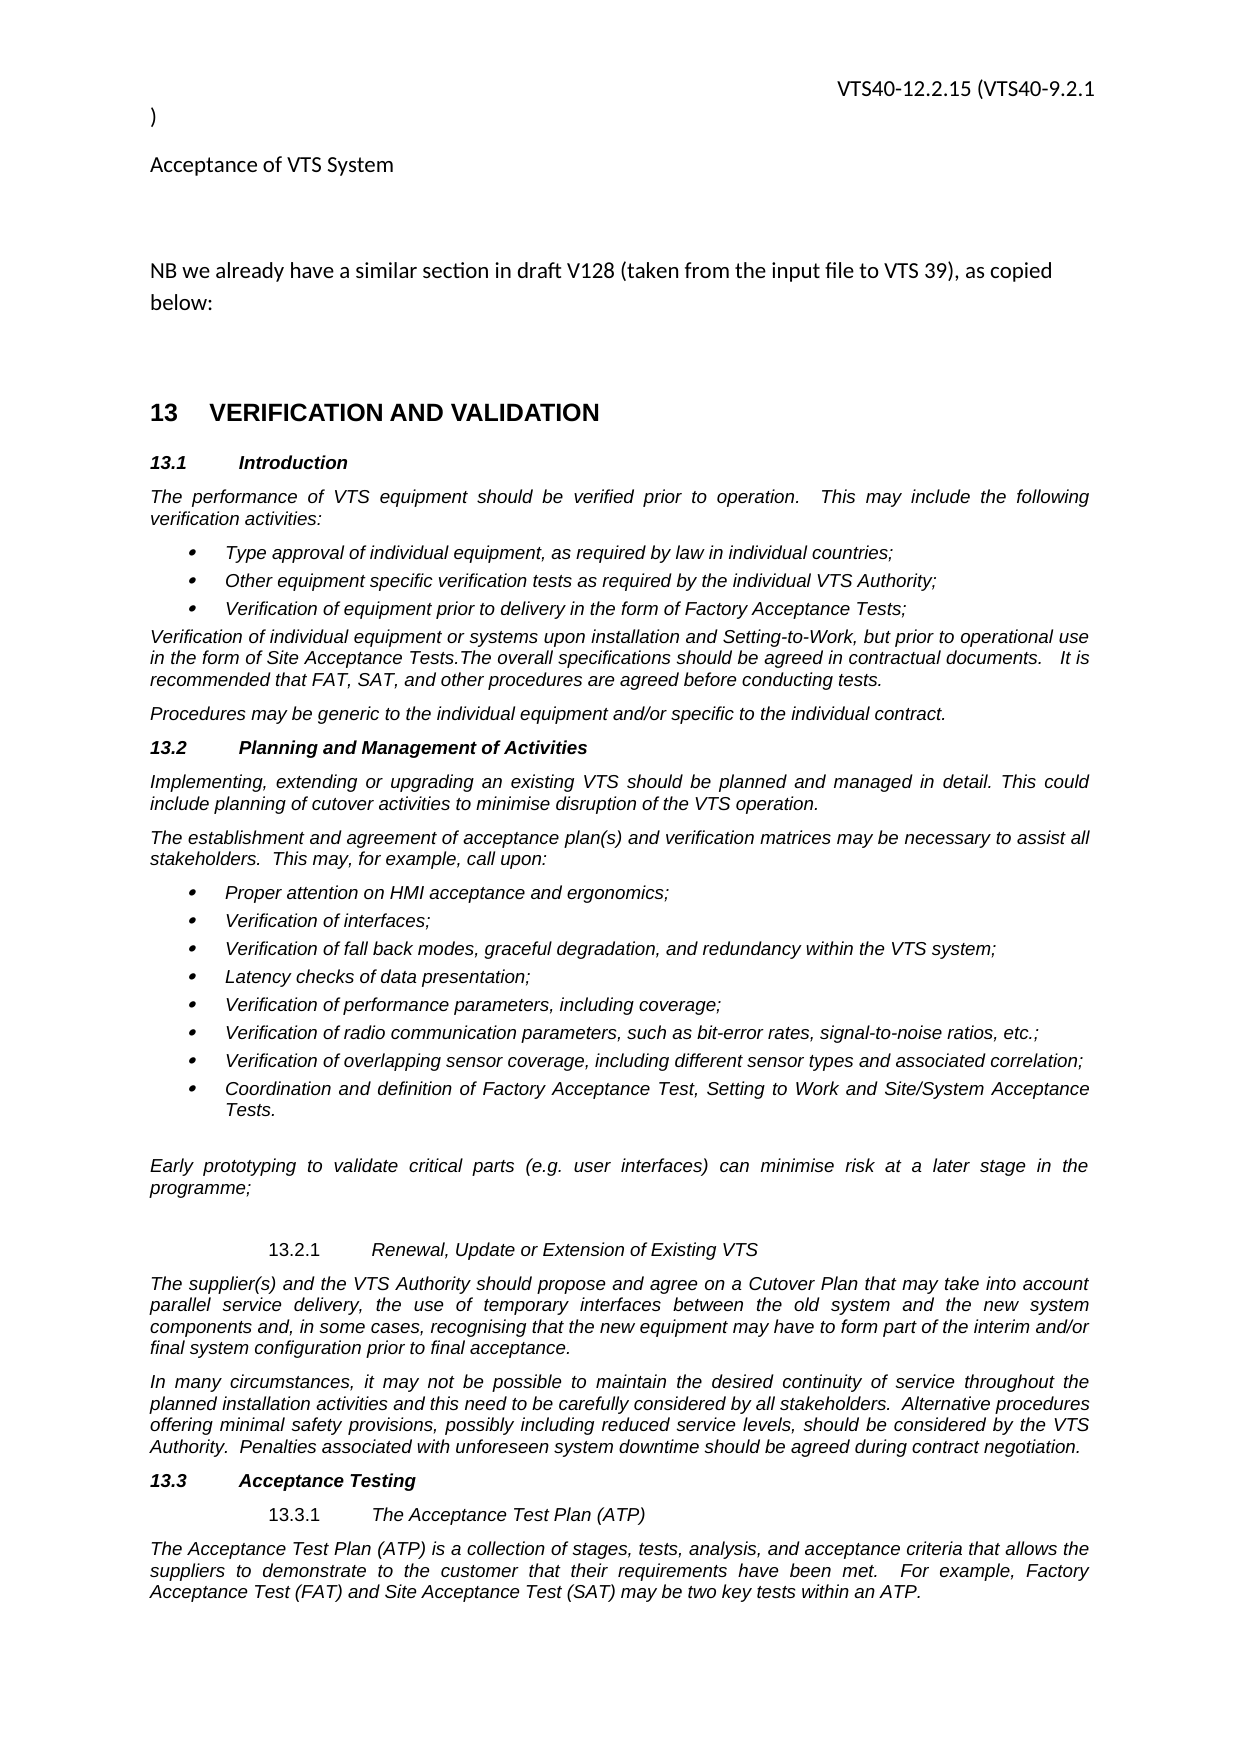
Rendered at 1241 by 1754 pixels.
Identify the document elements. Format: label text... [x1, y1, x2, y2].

text The performance of VTS equipment should be verified prior to operation. This may include the following verification activities: [150, 486, 1090, 529]
text Verification of equipment prior to delivery in the form of Factory Acceptance Tests; [187, 598, 1090, 619]
subtitle Acceptance Testing [150, 1470, 1090, 1491]
text Verification of individual equipment or systems upon installation and Setting-to-Work, but prior to operational use in the form of Site Acceptance Tests.The overall specifications should be agreed in contractual documents. It is recommended that FAT, SAT, and other procedures are agreed before conducting tests. [150, 626, 1090, 690]
text Implementing, extending or upgrading an existing VTS should be planned and managed in detail. This could include planning of cutover activities to minimise disruption of the VTS operation. [150, 771, 1090, 814]
text In many circumstances, it may not be possible to maintain the desired continuity of service throughout the planned installation activities and this need to be carefully considered by all stakeholders. Alternative procedures offering minimal safety provisions, possibly including reduced service levels, should be considered by the VTS Authority. Penalties associated with unforeseen system downtime should be agreed during contract negotiation. [150, 1371, 1090, 1457]
text Verification of radio communication parameters, such as bit-error rates, signal-to-noise ratios, etc.; [187, 1022, 1090, 1043]
text Acceptance of VTS System [150, 150, 1090, 178]
subtitle Planning and Management of Activities [150, 737, 1090, 758]
list Early prototyping to validate critical parts (e.g. user interfaces) can minimise risk at a later stage in the programme; [150, 1155, 1090, 1198]
text Verification of performance parameters, including coverage; [187, 994, 1090, 1016]
text Type approval of individual equipment, as required by law in individual countries; [187, 542, 1090, 563]
text Procedures may be generic to the individual equipment and/or specific to the individual contract. [150, 703, 1090, 724]
text Verification of fall back modes, graceful degradation, and redundancy within the VTS system; [187, 938, 1090, 960]
text Verification of overlapping sensor coverage, including different sensor types and associated correlation; [187, 1050, 1090, 1071]
text The Acceptance Test Plan (ATP) is a collection of stages, tests, analysis, and acceptance criteria that allows the suppliers to demonstrate to the customer that their requirements have been met. For example, Factory Acceptance Test (FAT) and Site Acceptance Test (SAT) may be two key tests within an ATP. [150, 1538, 1090, 1603]
text Proper attention on HMI acceptance and ergonomics; [187, 882, 1090, 904]
text NB we already have a similar section in draft V128 (taken from the input file to VTS 39), as copied below: [150, 256, 1090, 316]
text Latency checks of data presentation; [187, 966, 1090, 988]
text Other equipment specific verification tests as required by the individual VTS Authority; [187, 570, 1090, 591]
text The establishment and agreement of acceptance plan(s) and verification matrices may be necessary to assist all stakeholders. This may, for example, call upon: [150, 827, 1090, 870]
subtitle Introduction [150, 452, 1090, 474]
subtitle Verification and Validation [150, 398, 1090, 427]
subtitle Renewal, Update or Extension of Existing VTS [268, 1238, 1090, 1260]
text Verification of interfaces; [187, 910, 1090, 932]
text The supplier(s) and the VTS Authority should propose and agree on a Cutover Plan that may take into account parallel service delivery, the use of temporary interfaces between the old system and the new system components and, in some cases, recognising that the new equipment may have to form part of the interim and/or final system configuration prior to final acceptance. [150, 1272, 1090, 1359]
text Coordination and definition of Factory Acceptance Test, Setting to Work and Site/System Acceptance Tests. [187, 1078, 1090, 1121]
subtitle The Acceptance Test Plan (ATP) [268, 1504, 1090, 1526]
